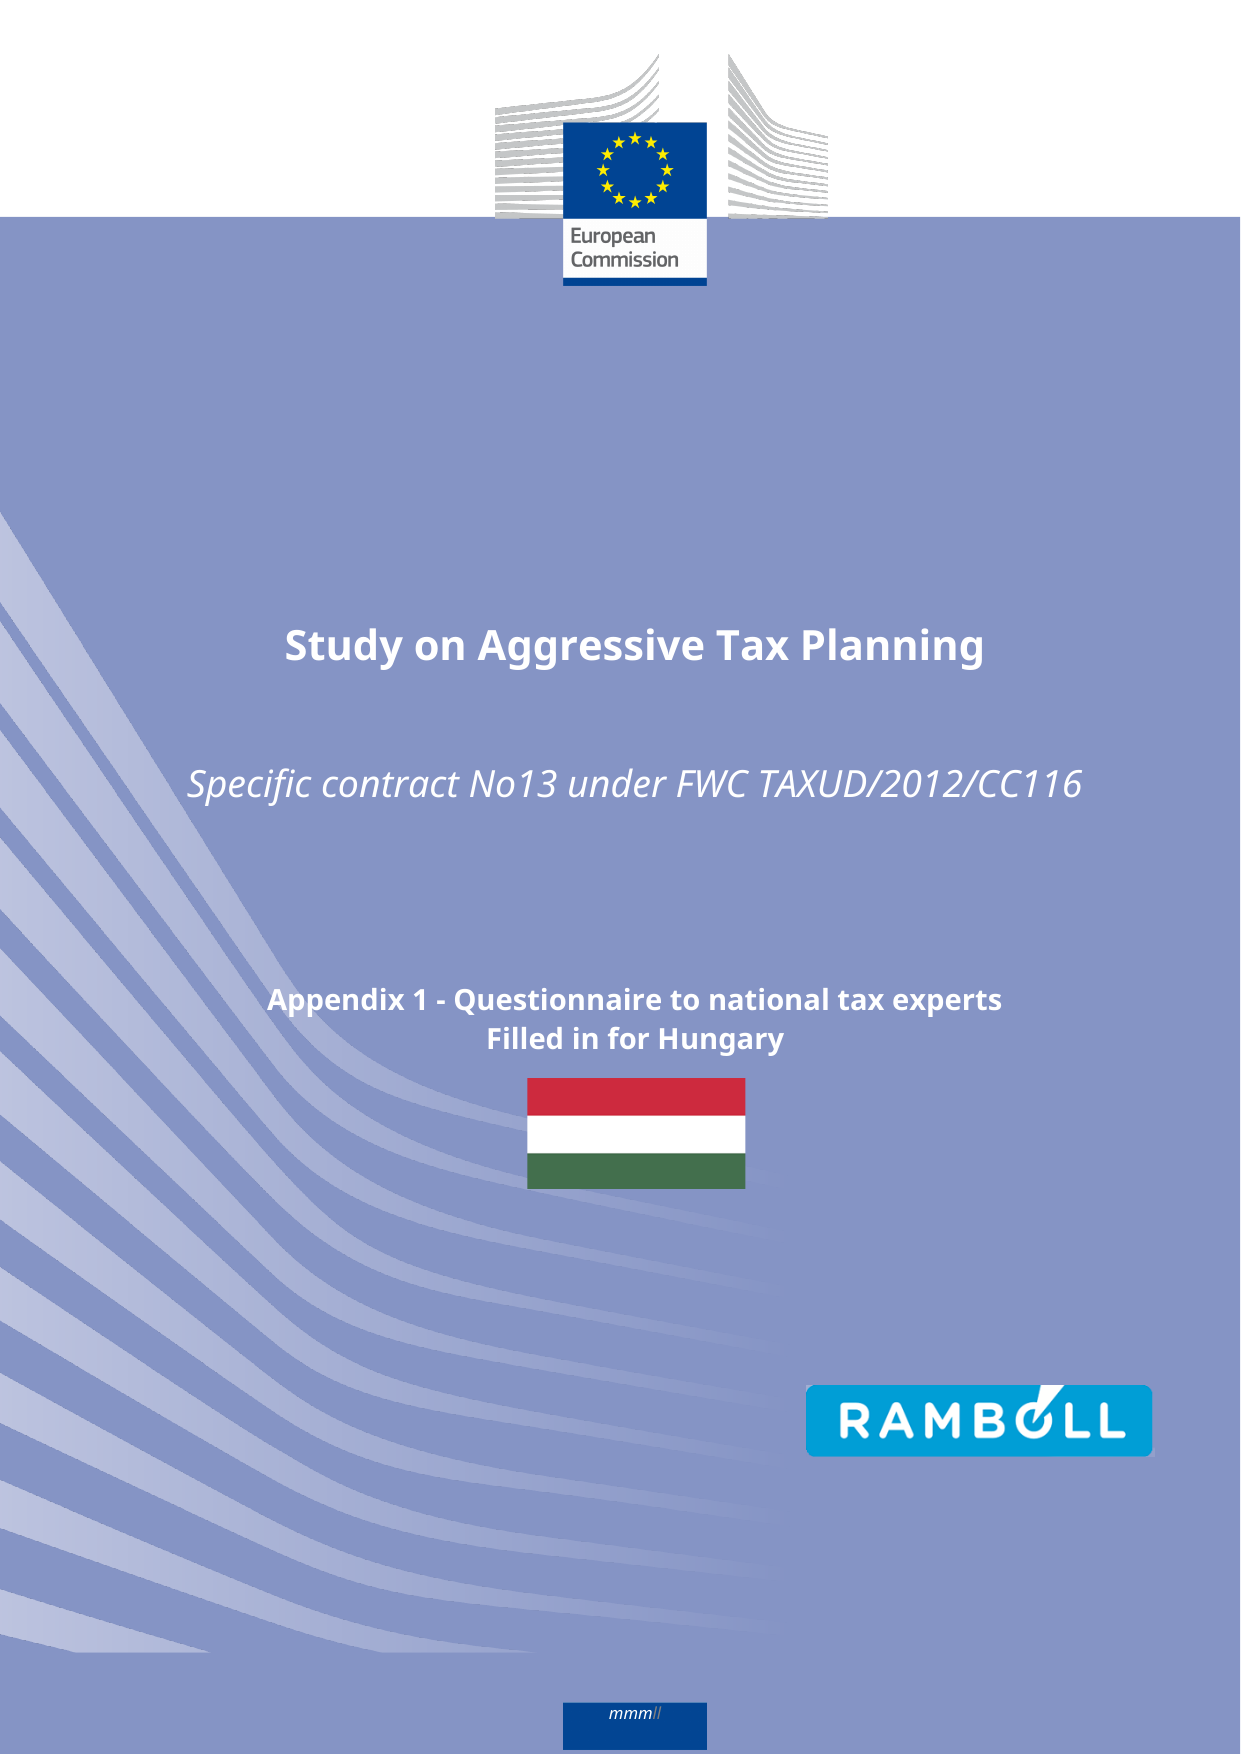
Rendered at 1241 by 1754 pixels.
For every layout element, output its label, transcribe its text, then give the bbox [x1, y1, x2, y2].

picture [975, 1403, 1004, 1438]
picture [1100, 1403, 1125, 1438]
picture [495, 54, 828, 286]
text Appendix 1 - Questionnaire to national tax experts [177, 979, 1092, 1019]
picture [841, 1403, 869, 1438]
picture [1066, 1403, 1090, 1438]
text Study on Aggressive Tax Planning [177, 615, 1092, 672]
picture [880, 1403, 913, 1438]
text Specific contract No13 under FWC TAXUD/2012/CC116 [177, 757, 1092, 808]
picture [0, 502, 910, 1653]
picture [563, 1702, 707, 1750]
picture [926, 1403, 959, 1438]
picture [1148, 1385, 1155, 1457]
text Filled in for Hungary [177, 1019, 1092, 1058]
picture [1016, 1385, 1063, 1438]
